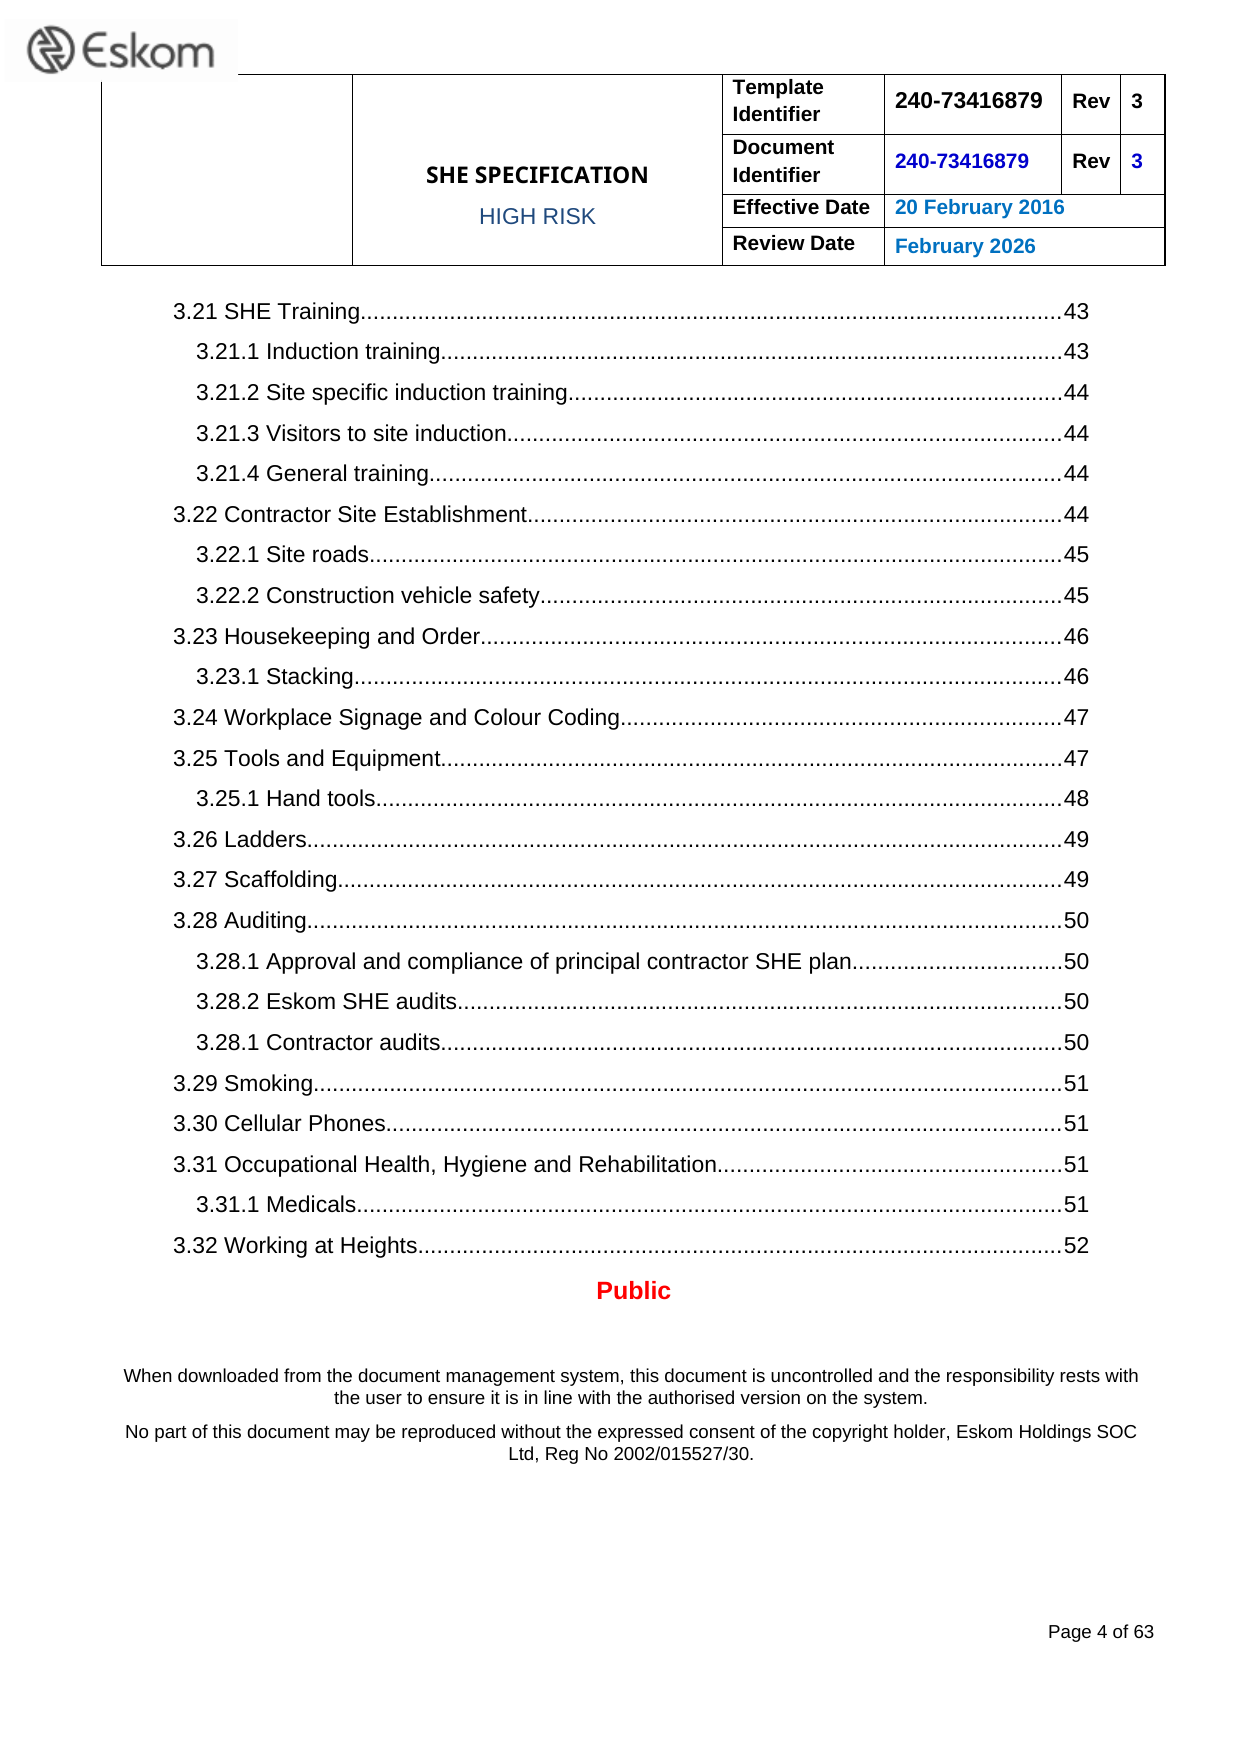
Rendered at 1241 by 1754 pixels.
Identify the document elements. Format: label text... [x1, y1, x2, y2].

text 3.28 Auditing 50 [173, 907, 1090, 933]
text 3.22.2 Construction vehicle safety 45 [196, 582, 1090, 608]
text 3.26 Ladders 49 [173, 826, 1090, 852]
text 3.31.1 Medicals 51 [196, 1191, 1090, 1218]
text 3.24 Workplace Signage and Colour Coding 47 [173, 704, 1090, 730]
text 3.32 Working at Heights 52 [173, 1232, 1090, 1258]
text 3.21.2 Site specific induction training 44 [196, 379, 1090, 405]
text 3.21.1 Induction training 43 [196, 338, 1090, 364]
text 3.21.3 Visitors to site induction 44 [196, 419, 1090, 446]
text 3.21 SHE Training 43 [173, 298, 1090, 324]
text 3.30 Cellular Phones 51 [173, 1110, 1090, 1136]
text 3.28.2 Eskom SHE audits 50 [196, 988, 1090, 1014]
text 3.27 Scaffolding 49 [173, 866, 1090, 893]
text 3.25.1 Hand tools 48 [196, 785, 1090, 811]
text 3.21.4 General training 44 [196, 460, 1090, 486]
text 3.28.1 Contractor audits 50 [196, 1029, 1090, 1055]
text 3.28.1 Approval and compliance of principal contractor SHE plan 50 [196, 948, 1090, 974]
text 3.29 Smoking 51 [173, 1069, 1090, 1096]
text 3.25 Tools and Equipment 47 [173, 744, 1090, 771]
text 3.31 Occupational Health, Hygiene and Rehabilitation 51 [173, 1151, 1090, 1177]
text 3.23.1 Stacking 46 [196, 663, 1090, 689]
text 3.22.1 Site roads 45 [196, 541, 1090, 568]
text 3.22 Contractor Site Establishment 44 [173, 501, 1090, 527]
text 3.23 Housekeeping and Order 46 [173, 623, 1090, 649]
